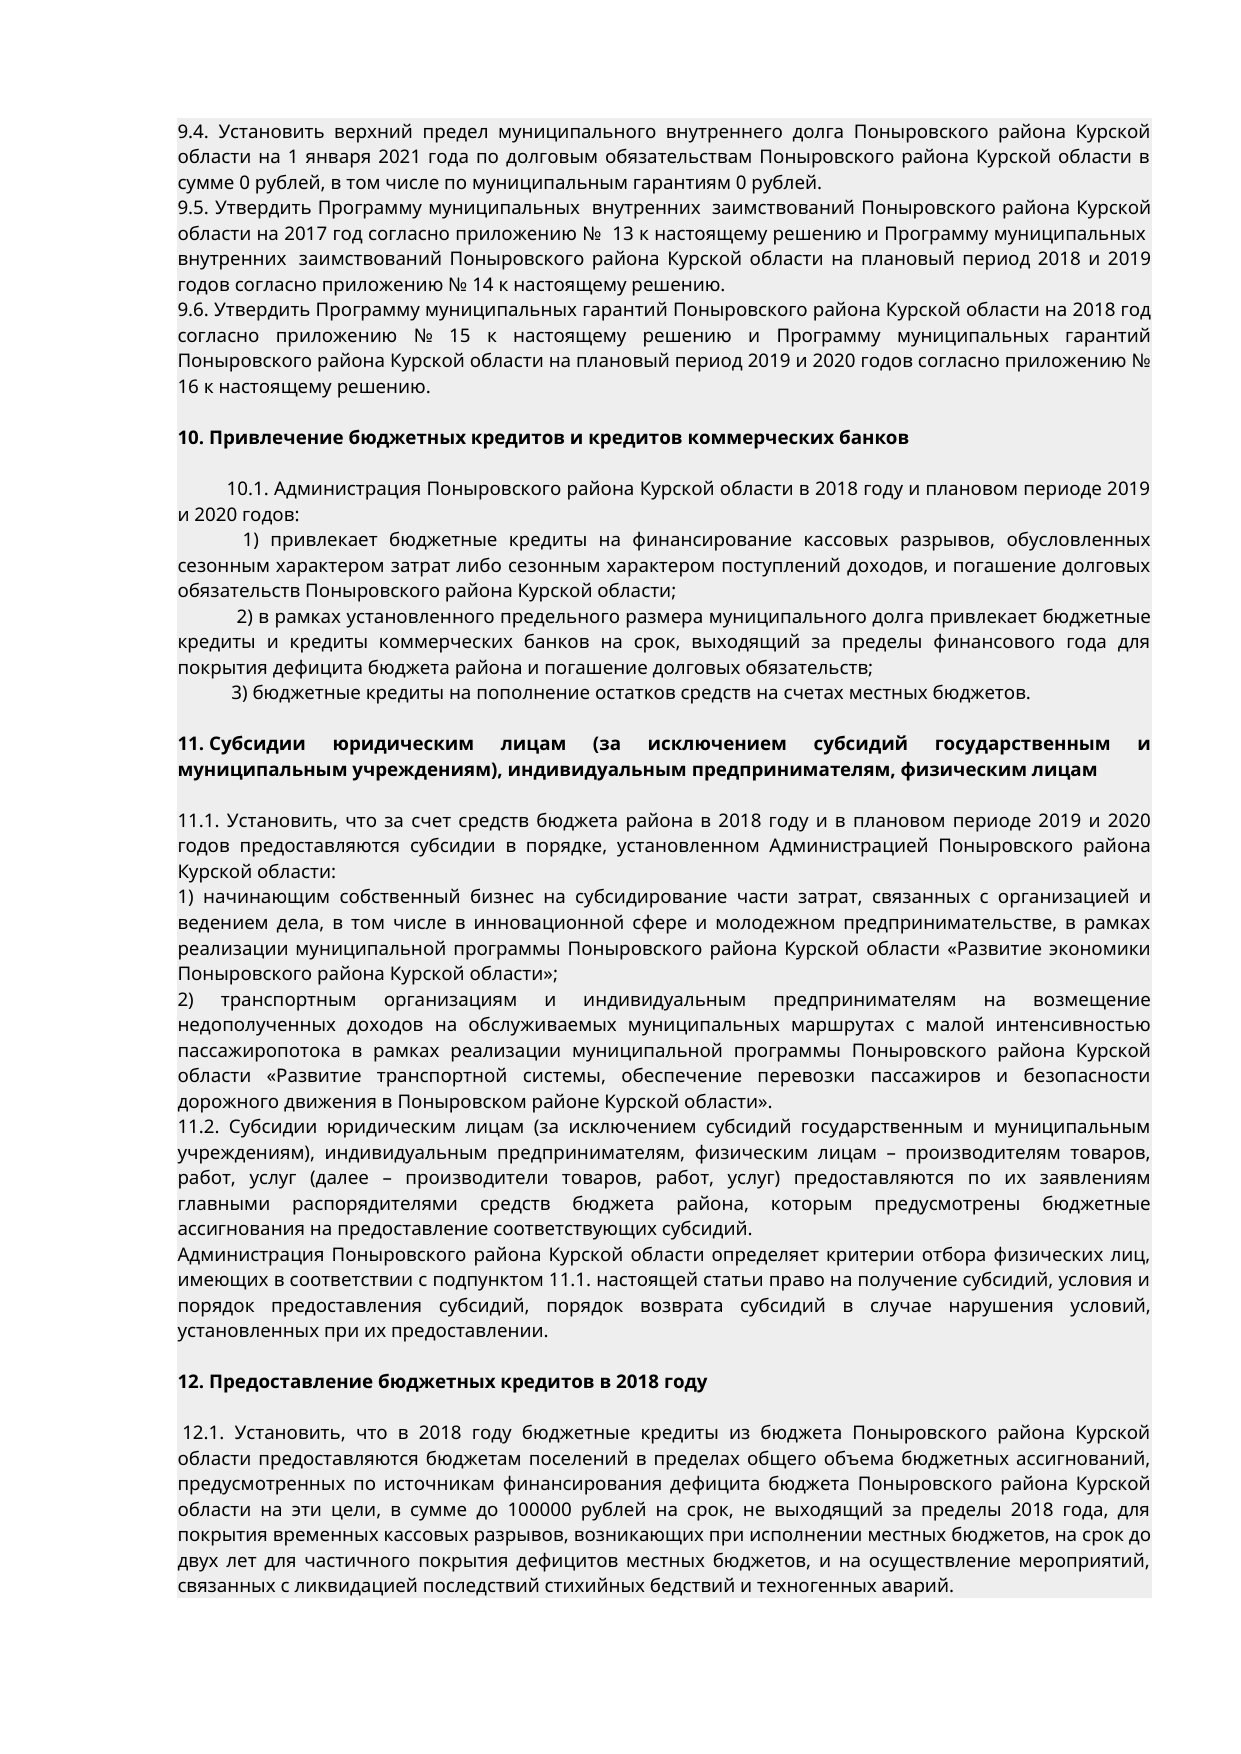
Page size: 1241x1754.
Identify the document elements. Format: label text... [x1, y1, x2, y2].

text 10.1. Администрация Поныровского района Курской области в 2018 году и плановом периоде 2019 и 2020 годов: [177, 475, 1152, 526]
text 2) транспортным организациям и индивидуальным предпринимателям на возмещение недополученных доходов на обслуживаемых муниципальных маршрутах с малой интенсивностью пассажиропотока в рамках реализации муниципальной программы Поныровского района Курской области «Развитие транспортной системы, обеспечение перевозки пассажиров и безопасности дорожного движения в Поныровском районе Курской области». [177, 986, 1152, 1113]
text 2) в рамках установленного предельного размера муниципального долга привлекает бюджетные кредиты и кредиты коммерческих банков на срок, выходящий за пределы финансового года для покрытия дефицита бюджета района и погашение долговых обязательств; [177, 603, 1152, 679]
text 9.6. Утвердить Программу муниципальных гарантий Поныровского района Курской области на 2018 год согласно приложению № 15 к настоящему решению и Программу муниципальных гарантий Поныровского района Курской области на плановый период 2019 и 2020 годов согласно приложению № 16 к настоящему решению. [177, 297, 1152, 399]
text 1) начинающим собственный бизнес на субсидирование части затрат, связанных с организацией и ведением дела, в том числе в инновационной сфере и молодежном предпринимательстве, в рамках реализации муниципальной программы Поныровского района Курской области «Развитие экономики Поныровского района Курской области»; [177, 884, 1152, 986]
text 1) привлекает бюджетные кредиты на финансирование кассовых разрывов, обусловленных сезонным характером затрат либо сезонным характером поступлений доходов, и погашение долговых обязательств Поныровского района Курской области; [177, 526, 1152, 603]
text 11.1. Установить, что за счет средств бюджета района в 2018 году и в плановом периоде 2019 и 2020 годов предоставляются субсидии в порядке, установленном Администрацией Поныровского района Курской области: [177, 807, 1152, 884]
text 12. Предоставление бюджетных кредитов в 2018 году [177, 1369, 1152, 1394]
text 11. Субсидии юридическим лицам (за исключением субсидий государственным и муниципальным учреждениям), индивидуальным предпринимателям, физическим лицам [177, 731, 1152, 782]
text Администрация Поныровского района Курской области определяет критерии отбора физических лиц, имеющих в соответствии с подпунктом 11.1. настоящей статьи право на получение субсидий, условия и порядок предоставления субсидий, порядок возврата субсидий в случае нарушения условий, установленных при их предоставлении. [177, 1241, 1152, 1343]
text 10. Привлечение бюджетных кредитов и кредитов коммерческих банков [177, 424, 1152, 450]
text 3) бюджетные кредиты на пополнение остатков средств на счетах местных бюджетов. [177, 679, 1152, 705]
text 9.4. Установить верхний предел муниципального внутреннего долга Поныровского района Курской области на 1 января 2021 года по долговым обязательствам Поныровского района Курской области в сумме 0 рублей, в том числе по муниципальным гарантиям 0 рублей. [177, 118, 1152, 195]
text 11.2. Субсидии юридическим лицам (за исключением субсидий государственным и муниципальным учреждениям), индивидуальным предпринимателям, физическим лицам – производителям товаров, работ, услуг (далее – производители товаров, работ, услуг) предоставляются по их заявлениям главными распорядителями средств бюджета района, которым предусмотрены бюджетные ассигнования на предоставление соответствующих субсидий. [177, 1113, 1152, 1241]
text 12.1. Установить, что в 2018 году бюджетные кредиты из бюджета Поныровского района Курской области предоставляются бюджетам поселений в пределах общего объема бюджетных ассигнований, предусмотренных по источникам финансирования дефицита бюджета Поныровского района Курской области на эти цели, в сумме до 100000 рублей на срок, не выходящий за пределы 2018 года, для покрытия временных кассовых разрывов, возникающих при исполнении местных бюджетов, на срок до двух лет для частичного покрытия дефицитов местных бюджетов, и на осуществление мероприятий, связанных с ликвидацией последствий стихийных бедствий и техногенных аварий. [177, 1420, 1152, 1598]
text 9.5. Утвердить Программу муниципальных внутренних заимствований Поныровского района Курской области на 2017 год согласно приложению № 13 к настоящему решению и Программу муниципальных внутренних заимствований Поныровского района Курской области на плановый период 2018 и 2019 годов согласно приложению № 14 к настоящему решению. [177, 195, 1152, 297]
